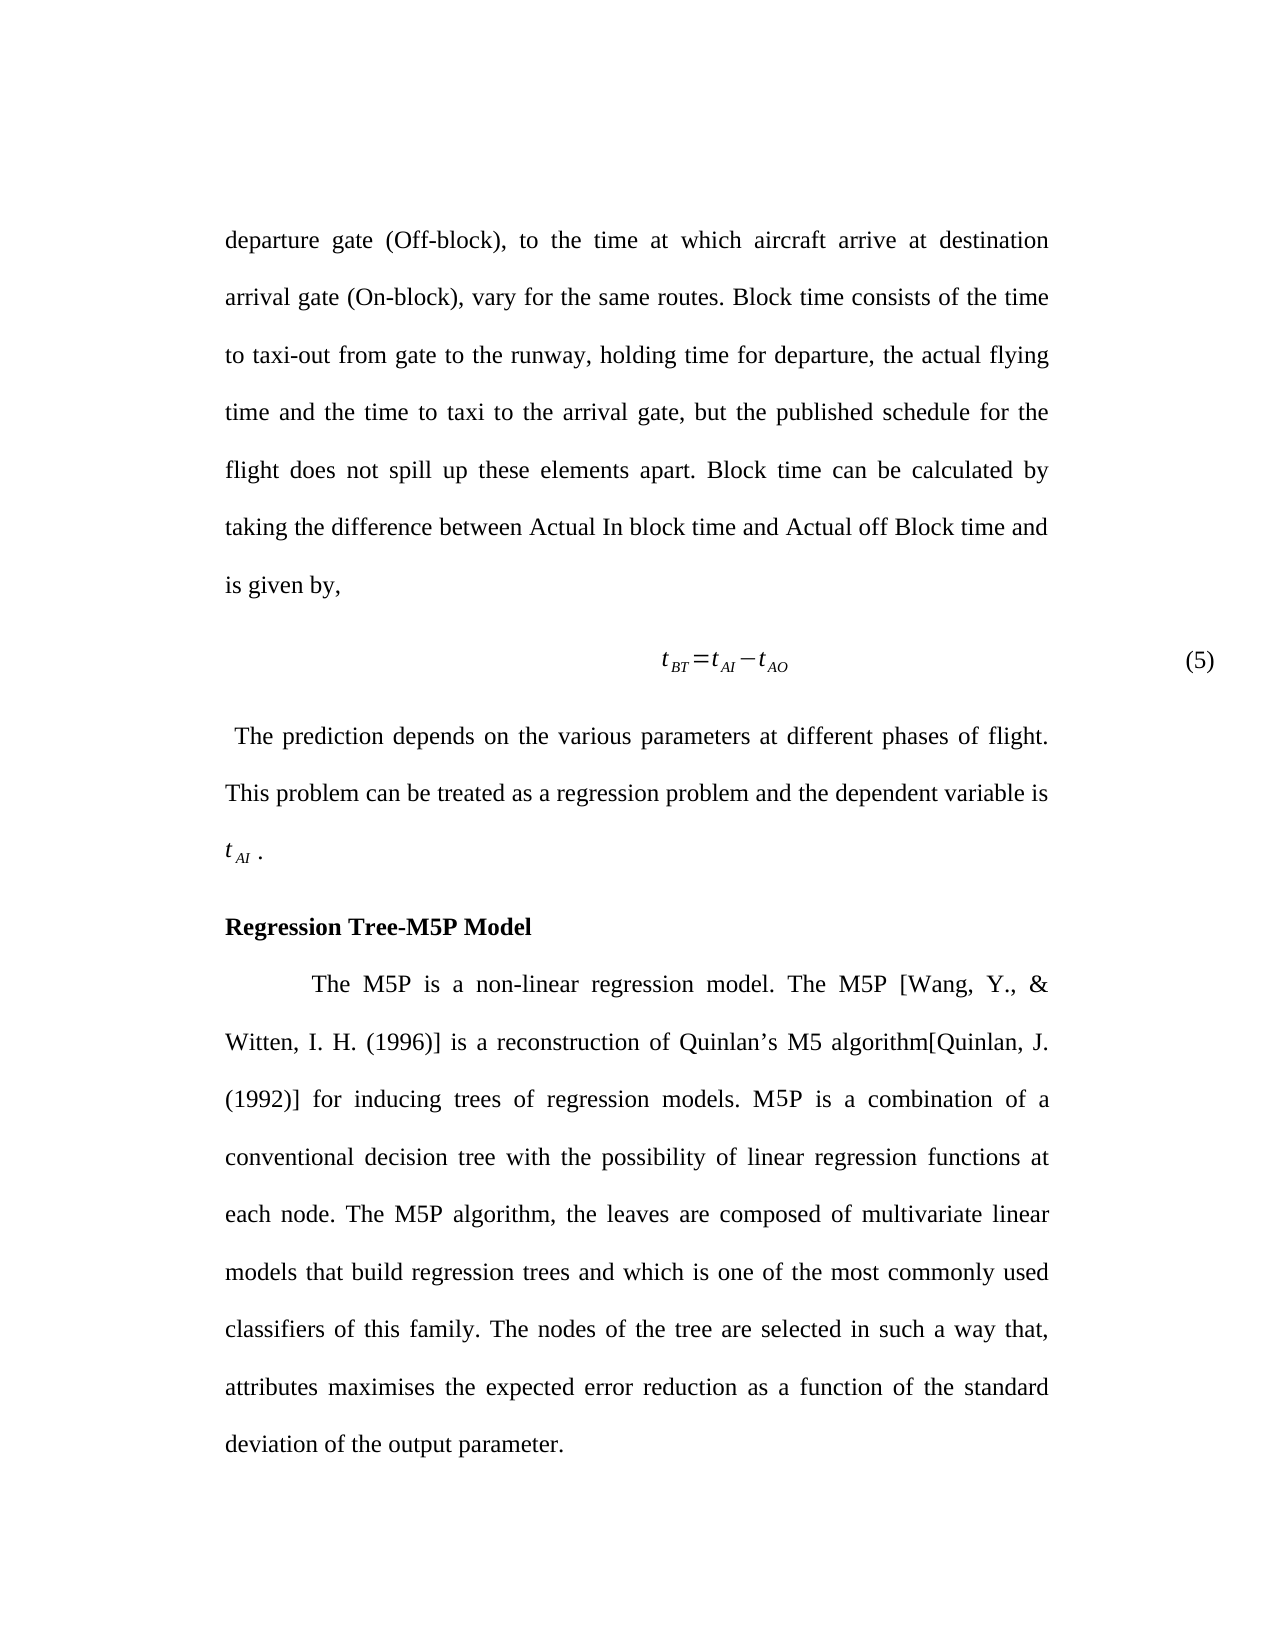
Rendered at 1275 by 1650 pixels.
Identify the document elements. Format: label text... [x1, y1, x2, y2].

text Regression Tree-M5P Model [225, 912, 1050, 941]
text The prediction depends on the various parameters at different phases of flight. This problem can be treated as a regression problem and the dependent variable is . [225, 721, 1050, 867]
text (5) [225, 644, 1050, 676]
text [225, 225, 1050, 599]
text The M5P is a non-linear regression model. The M5P [Wang, Y., & Witten, I. H. (1996)] is a reconstruction of Quinlan’s M5 algorithm[Quinlan, J. (1992)] for inducing trees of regression models. MP is a combination of a conventional decision tree with the possibility of linear regression functions at each node. The M5P algorithm, the leaves are composed of multivariate linear models that build regression trees and which is one of the most commonly used classifiers of this family. The nodes of the tree are selected in such a way that, attributes maximises the expected error reduction as a function of the standard deviation of the output parameter. [225, 969, 1050, 1458]
